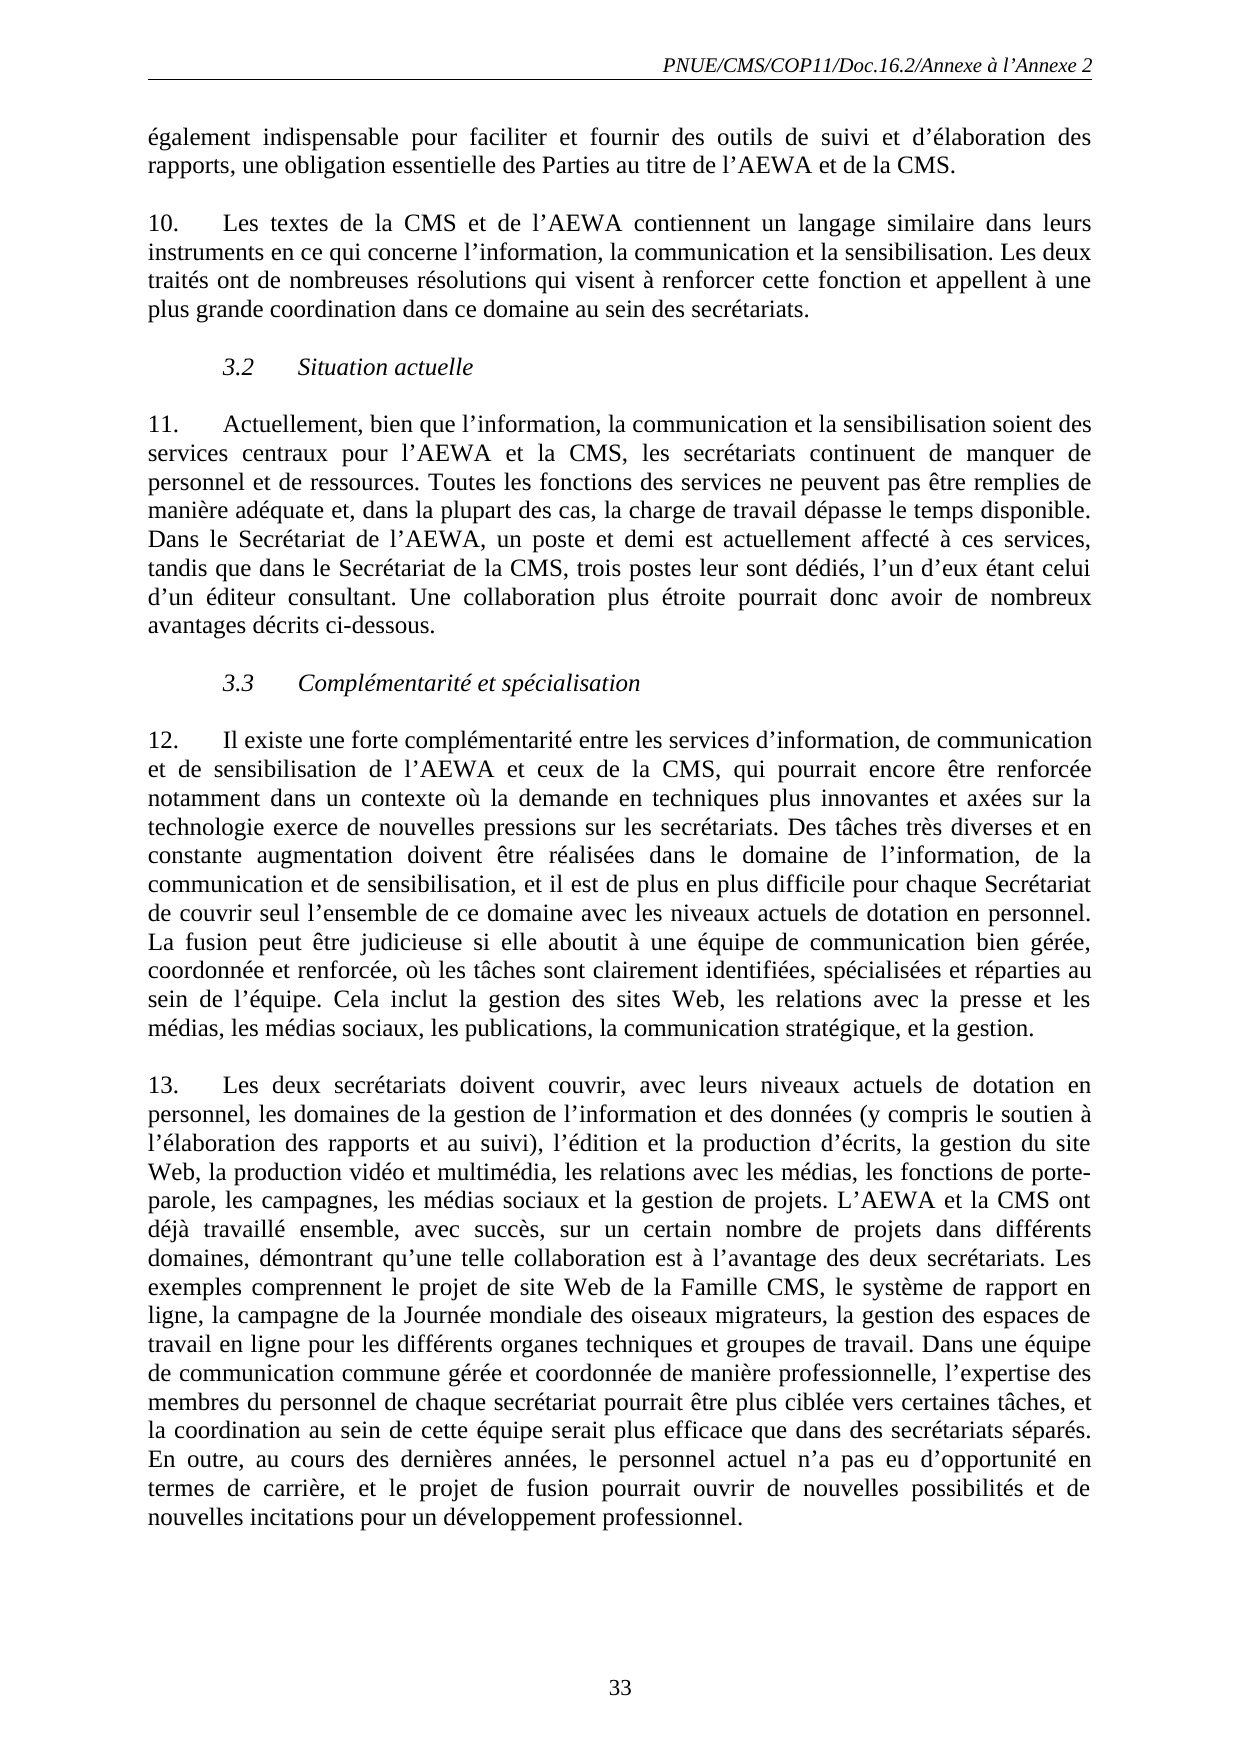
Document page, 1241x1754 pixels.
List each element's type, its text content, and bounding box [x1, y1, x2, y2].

text 12. Il existe une forte complémentarité entre les services d’information, de communication et de sensibilisation de l’AEWA et ceux de la CMS, qui pourrait encore être renforcée notamment dans un contexte où la demande en techniques plus innovantes et axées sur la technologie exerce de nouvelles pressions sur les secrétariats. Des tâches très diverses et en constante augmentation doivent être réalisées dans le domaine de l’information, de la communication et de sensibilisation, et il est de plus en plus difficile pour chaque Secrétariat de couvrir seul l’ensemble de ce domaine avec les niveaux actuels de dotation en personnel. La fusion peut être judicieuse si elle aboutit à une équipe de communication bien gérée, coordonnée et renforcée, où les tâches sont clairement identifiées, spécialisées et réparties au sein de l’équipe. Cela inclut la gestion des sites Web, les relations avec la presse et les médias, les médias sociaux, les publications, la communication stratégique, et la gestion. [148, 726, 1092, 1042]
text 3.2 Situation actuelle [223, 352, 1092, 381]
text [148, 122, 1092, 179]
text 13. Les deux secrétariats doivent couvrir, avec leurs niveaux actuels de dotation en personnel, les domaines de la gestion de l’information et des données (y compris le soutien à l’élaboration des rapports et au suivi), l’édition et la production d’écrits, la gestion du site Web, la production vidéo et multimédia, les relations avec les médias, les fonctions de porte-parole, les campagnes, les médias sociaux et la gestion de projets. L’AEWA et la CMS ont déjà travaillé ensemble, avec succès, sur un certain nombre de projets dans différents domaines, démontrant qu’une telle collaboration est à l’avantage des deux secrétariats. Les exemples comprennent le projet de site Web de la Famille CMS, le système de rapport en ligne, la campagne de la Journée mondiale des oiseaux migrateurs, la gestion des espaces de travail en ligne pour les différents organes techniques et groupes de travail. Dans une équipe de communication commune gérée et coordonnée de manière professionnelle, l’expertise des membres du personnel de chaque secrétariat pourrait être plus ciblée vers certaines tâches, et la coordination au sein de cette équipe serait plus efficace que dans des secrétariats séparés. En outre, au cours des dernières années, le personnel actuel n’a pas eu d’opportunité en termes de carrière, et le projet de fusion pourrait ouvrir de nouvelles possibilités et de nouvelles incitations pour un développement professionnel. [148, 1071, 1092, 1531]
text 10. Les textes de la CMS et de l’AEWA contiennent un langage similaire dans leurs instruments en ce qui concerne l’information, la communication et la sensibilisation. Les deux traités ont de nombreuses résolutions qui visent à renforcer cette fonction et appellent à une plus grande coordination dans ce domaine au sein des secrétariats. [148, 208, 1092, 323]
text 11. Actuellement, bien que l’information, la communication et la sensibilisation soient des services centraux pour l’AEWA et la CMS, les secrétariats continuent de manquer de personnel et de ressources. Toutes les fonctions des services ne peuvent pas être remplies de manière adéquate et, dans la plupart des cas, la charge de travail dépasse le temps disponible. Dans le Secrétariat de l’AEWA, un poste et demi est actuellement affecté à ces services, tandis que dans le Secrétariat de la CMS, trois postes leur sont dédiés, l’un d’eux étant celui d’un éditeur consultant. Une collaboration plus étroite pourrait donc avoir de nombreux avantages décrits ci-dessous. [148, 409, 1092, 639]
text 3.3 Complémentarité et spécialisation [223, 668, 1092, 697]
